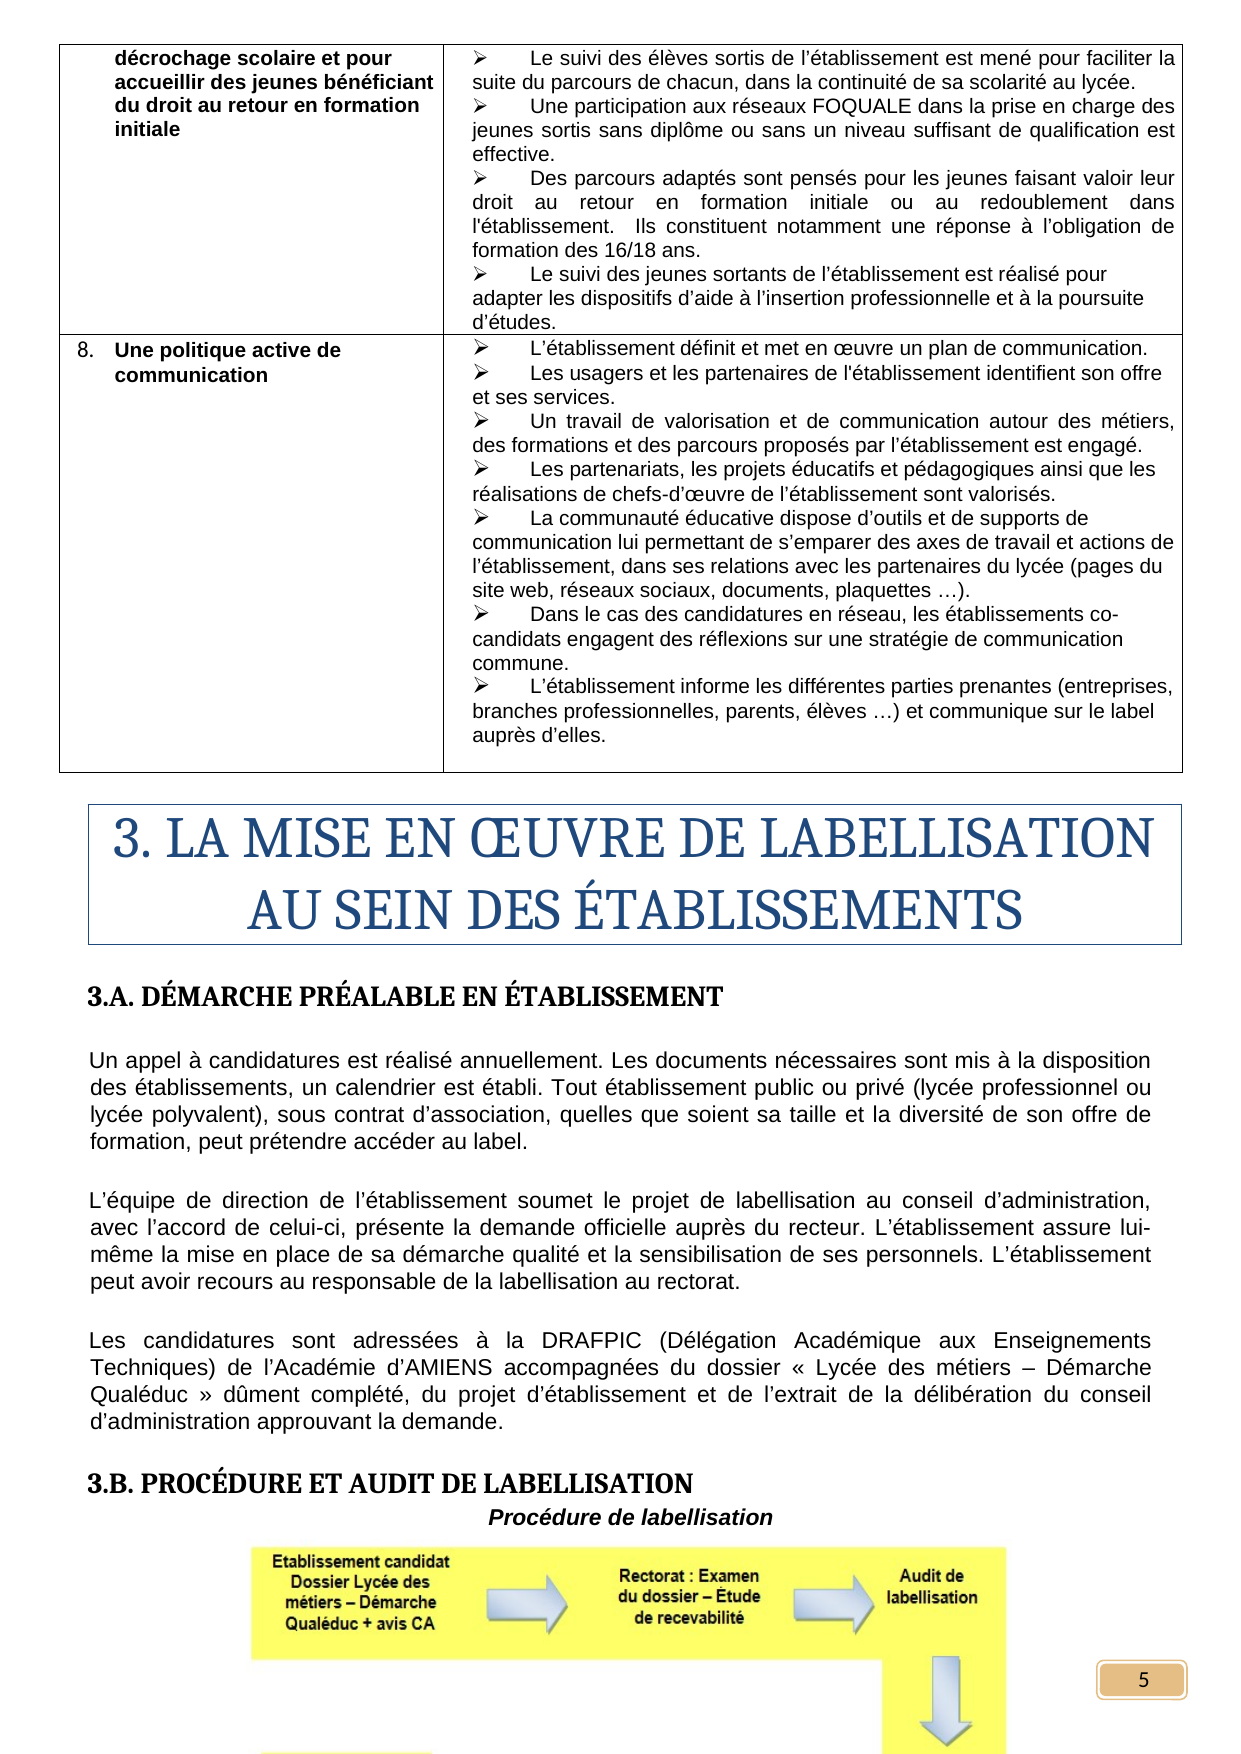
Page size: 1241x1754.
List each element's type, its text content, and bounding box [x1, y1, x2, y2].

text L’équipe de direction de l’établissement soumet le projet de labellisation au conseil d’administration, avec l’accord de celui-ci, présente la demande officielle auprès du recteur. L’établissement assure lui-même la mise en place de sa démarche qualité et la sensibilisation de ses personnels. L’établissement peut avoir recours au responsable de la labellisation au rectorat. [89, 1187, 1152, 1294]
table_cell Une politique active de communication [60, 335, 443, 772]
picture [246, 1539, 1029, 1754]
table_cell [60, 45, 443, 334]
text Un appel à candidatures est réalisé annuellement. Les documents nécessaires sont mis à la disposition des établissements, un calendrier est établi. Tout établissement public ou privé (lycée professionnel ou lycée polyvalent), sous contrat d’association, quelles que soient sa taille et la diversité de son offre de formation, peut prétendre accéder au label. [89, 1047, 1152, 1154]
text Procédure de labellisation [114, 1503, 1149, 1530]
table_cell L’établissement définit et met en œuvre un plan de communication. Les usagers et les partenaires de l'établissement identifient son offre et ses services. Un travail de valorisation et de communication autour des métiers, des formations et des parcours proposés par l’établissement est engagé. Les partenariats, les projets éducatifs et pédagogiques ainsi que les réalisations de chefs-d’œuvre de l’établissement sont valorisés. La communauté éducative dispose d’outils et de supports de communication lui permettant de s’emparer des axes de travail et actions de l’établissement, dans ses relations avec les partenaires du lycée (pages du site web, réseaux sociaux, documents, plaquettes …). Dans le cas des candidatures en réseau, les établissements co-candidats engagent des réflexions sur une stratégie de communication commune. L’établissement informe les différentes parties prenantes (entreprises, branches professionnelles, parents, élèves …) et communique sur le label auprès d’elles. [444, 335, 1182, 772]
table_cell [444, 45, 1182, 334]
subtitle 3. LA MISE EN ŒUVRE DE LABELLISATION AU SEIN DES ÉTABLISSEMENTS [89, 805, 1181, 944]
subtitle 3.B. PROCÉDURE ET AUDIT DE LABELLISATION [87, 1467, 1189, 1501]
subtitle 3.A. DÉMARCHE PRÉALABLE EN ÉTABLISSEMENT [87, 981, 1189, 1014]
text Les candidatures sont adressées à la DRAFPIC (Délégation Académique aux Enseignements Techniques) de l’Académie d’AMIENS accompagnées du dossier « Lycée des métiers – Démarche Qualéduc » dûment complété, du projet d’établissement et de l’extrait de la délibération du conseil d’administration approuvant la demande. [89, 1327, 1152, 1435]
